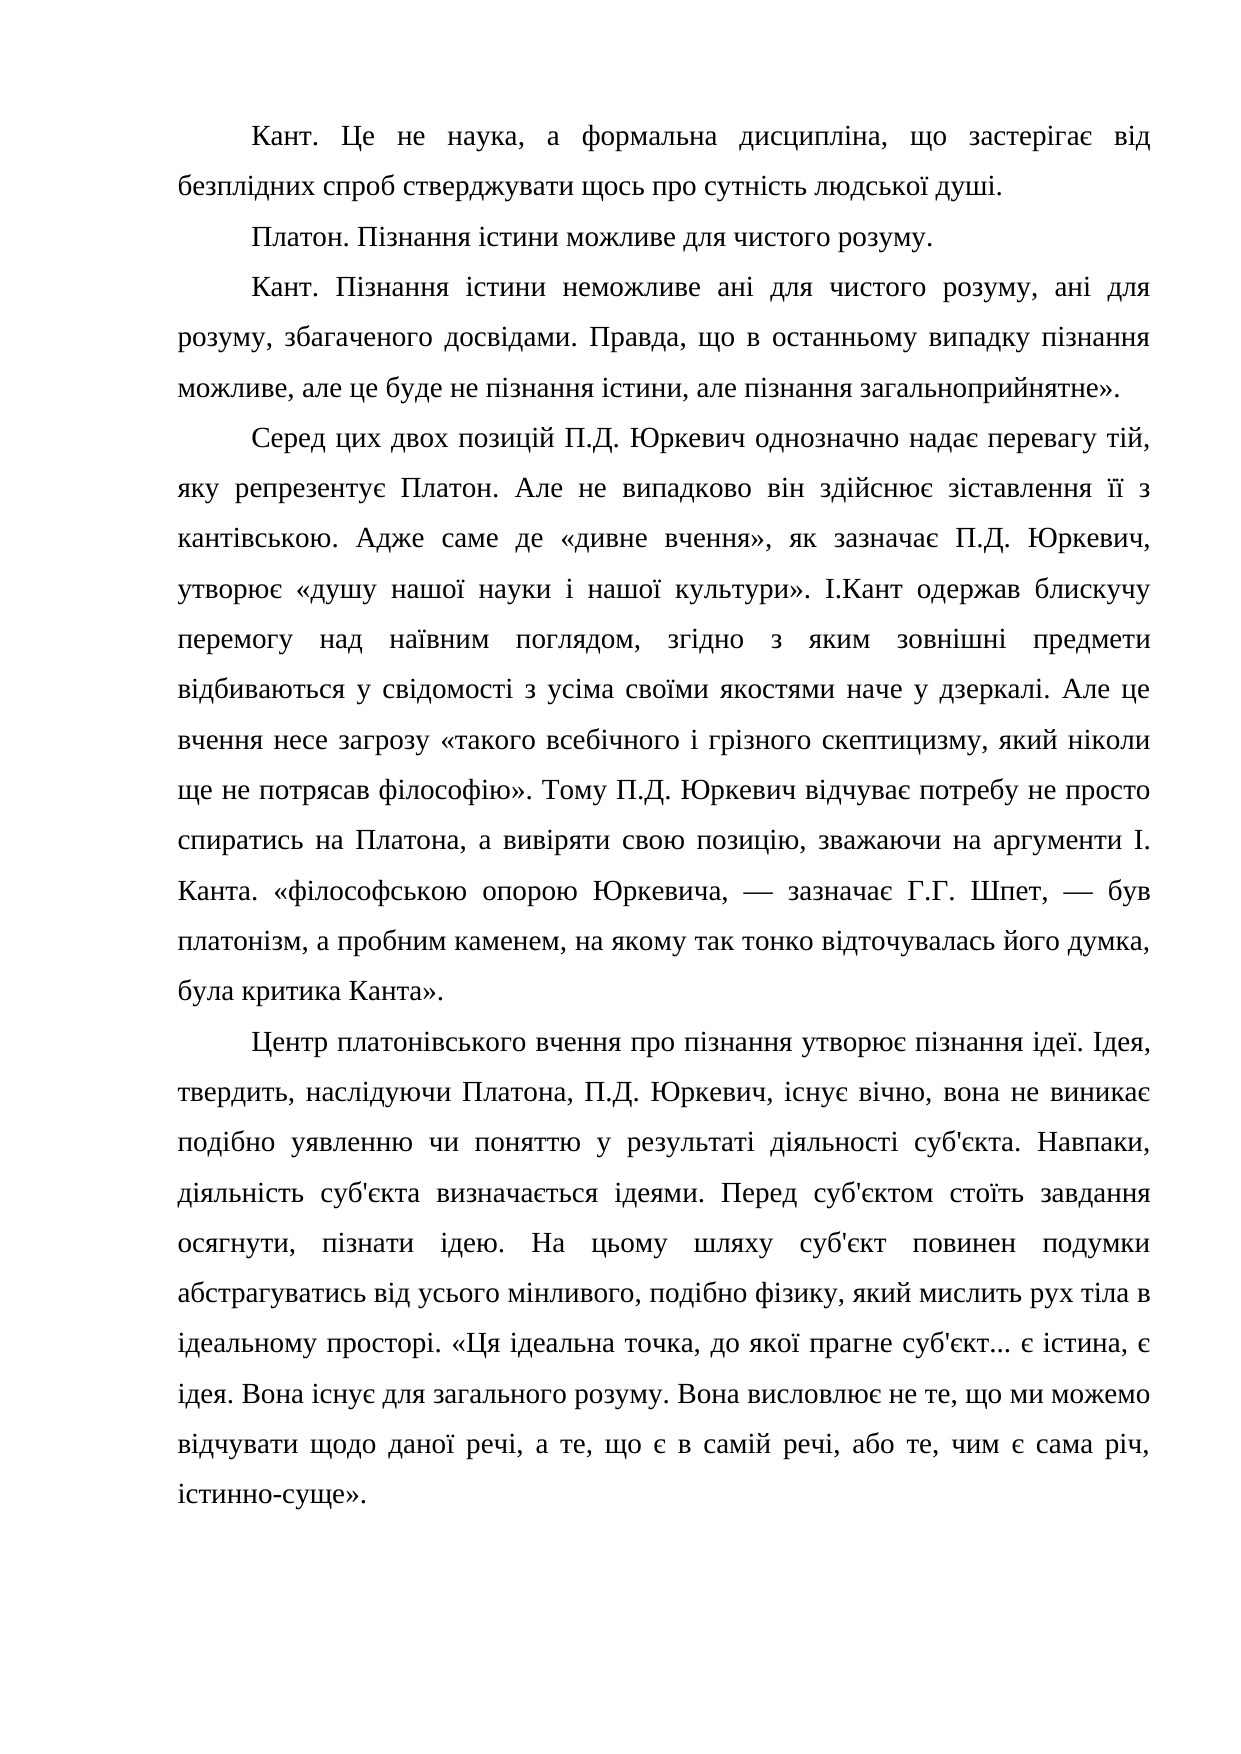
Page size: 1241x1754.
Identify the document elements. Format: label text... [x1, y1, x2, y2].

text Кант. Це не наука, а формальна дисципліна, що застерігає від безплідних спроб стверджувати щось про сутність людської душі. [177, 118, 1152, 202]
text Платон. Пізнання істини можливе для чистого розуму. [177, 219, 1152, 252]
text Серед цих двох позицій П.Д. Юркевич однозначно надає перевагу тій, яку репрезентує Платон. Але не випадково він здійснює зіставлення її з кантівською. Адже саме де «дивне вчення», як зазначає П.Д. Юркевич, утворює «душу нашої науки і нашої культури». І.Кант одержав блискучу перемогу над наївним поглядом, згідно з яким зовнішні предмети відбиваються у свідомості з усіма своїми якостями наче у дзеркалі. Але це вчення несе загрозу «такого всебічного і грізного скептицизму, який ніколи ще не потрясав філософію». Тому П.Д. Юркевич відчуває потребу не просто спиратись на Платона, а вивіряти свою позицію, зважаючи на аргументи І. Канта. «філософською опорою Юркевича, — зазначає Г.Г. Шпет, — був платонізм, а пробним каменем, на якому так тонко відточувалась його думка, була критика Канта». [177, 420, 1152, 1007]
text Центр платонівського вчення про пізнання утворює пізнання ідеї. Ідея, твердить, наслідуючи Платона, П.Д. Юркевич, існує вічно, вона не виникає подібно уявленню чи поняттю у результаті діяльності суб'єкта. Навпаки, діяльність суб'єкта визначається ідеями. Перед суб'єктом стоїть завдання осягнути, пізнати ідею. На цьому шляху суб'єкт повинен подумки абстрагуватись від усього мінливого, подібно фізику, який мислить рух тіла в ідеальному просторі. «Ця ідеальна точка, до якої прагне суб'єкт... є істина, є ідея. Вона існує для загального розуму. Вона висловлює не те, що ми можемо відчувати щодо даної речі, а те, що є в самій речі, або те, чим є сама річ, істинно-суще». [177, 1024, 1152, 1510]
text Кант. Пізнання істини неможливе ані для чистого розуму, ані для розуму, збагаченого досвідами. Правда, що в останньому випадку пізнання можливе, але це буде не пізнання істини, але пізнання загальноприйнятне». [177, 269, 1152, 403]
